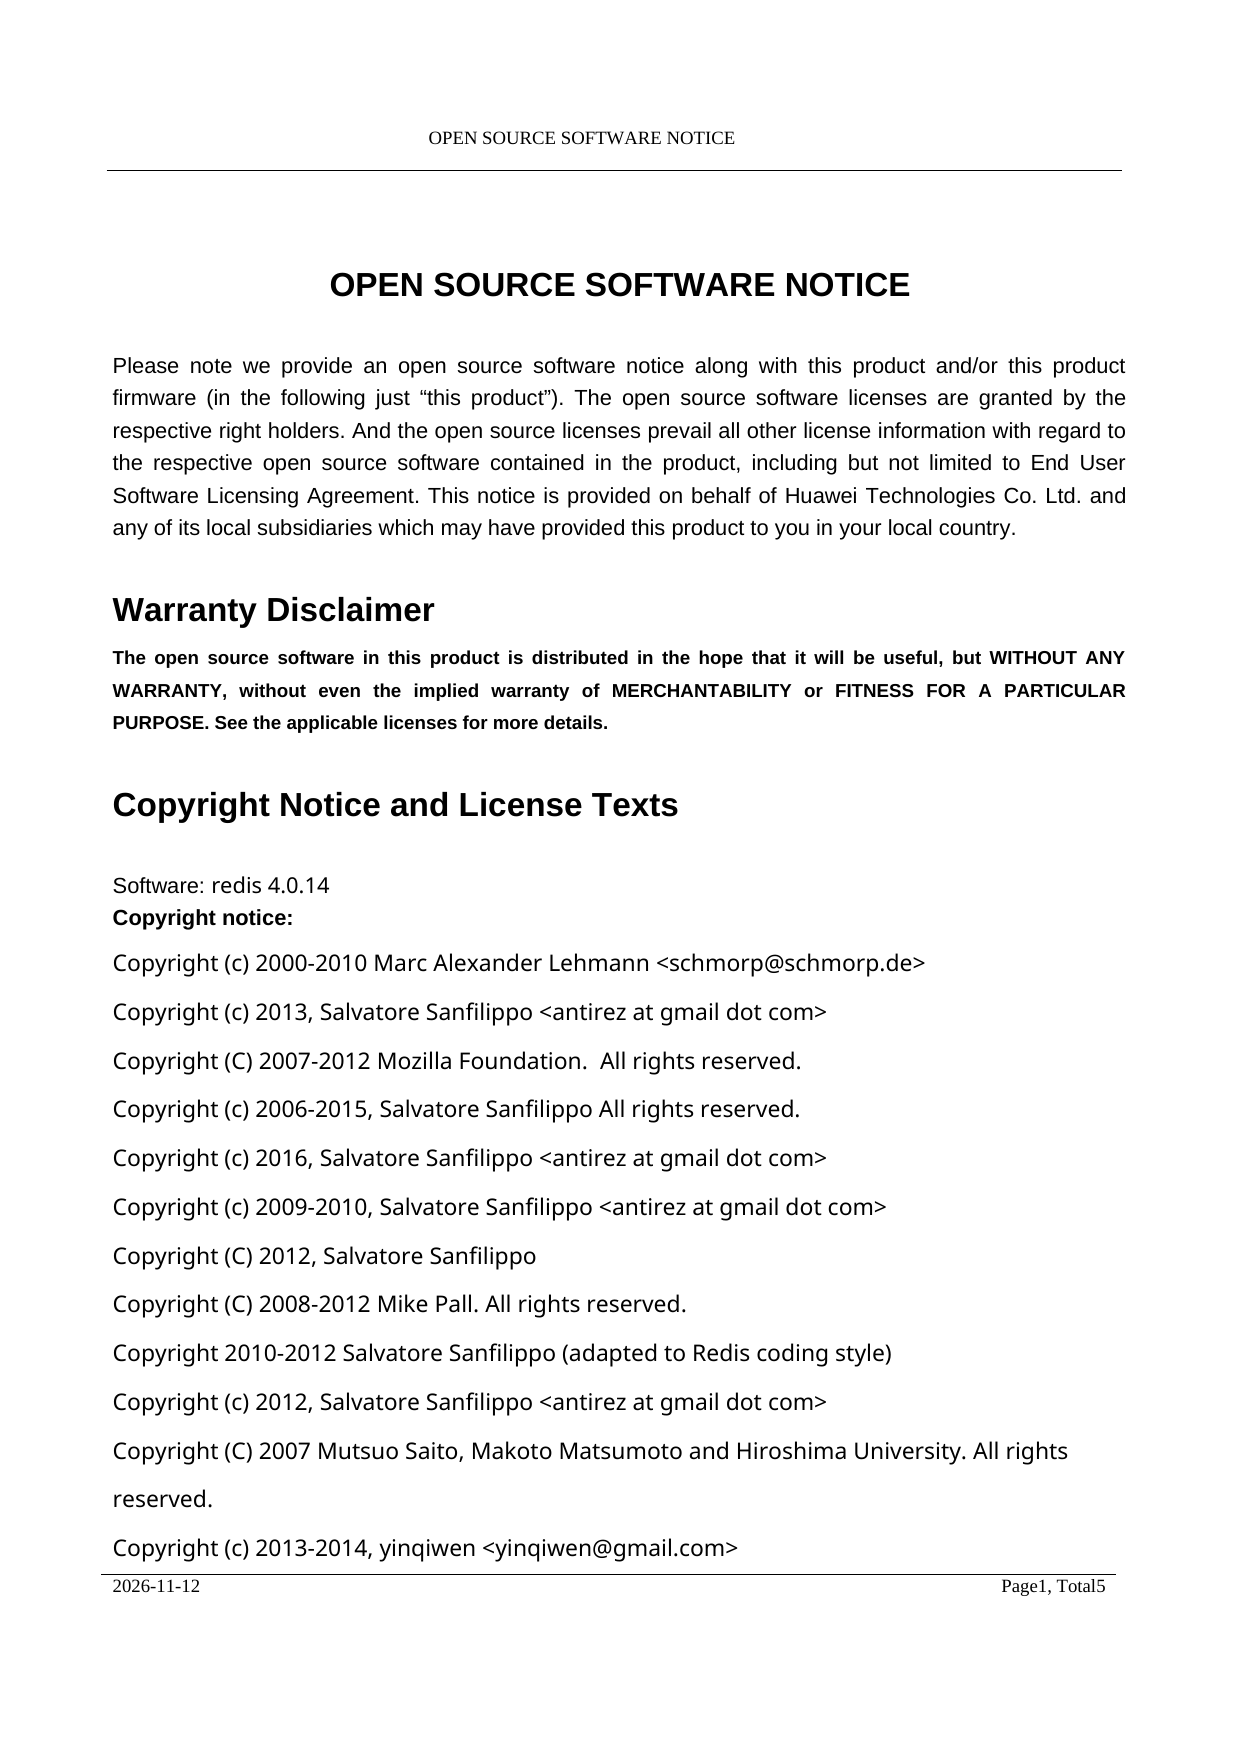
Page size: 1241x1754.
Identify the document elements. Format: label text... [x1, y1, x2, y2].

text The open source software in this product is distributed in the hope that it will be useful, but WITHOUT ANY WARRANTY, without even the implied warranty of MERCHANTABILITY or FITNESS FOR A PARTICULAR PURPOSE. See the applicable licenses for more details. [112, 641, 1128, 739]
text OPEN SOURCE SOFTWARE NOTICE [112, 251, 1128, 316]
text Copyright Notice and License Texts [112, 771, 1128, 836]
text Warranty Disclaimer [112, 576, 1128, 641]
text Copyright notice: [112, 901, 1128, 934]
text Please note we provide an open source software notice along with this product and/or this product firmware (in the following just “this product”). The open source software licenses are granted by the respective right holders. And the open source licenses prevail all other license information with regard to the respective open source software contained in the product, including but not limited to End User Software Licensing Agreement. This notice is provided on behalf of Huawei Technologies Co. Ltd. and any of its local subsidiaries which may have provided this product to you in your local country. [112, 349, 1128, 544]
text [112, 947, 1128, 1564]
text Software: redis 4.0.14 [112, 869, 1128, 901]
